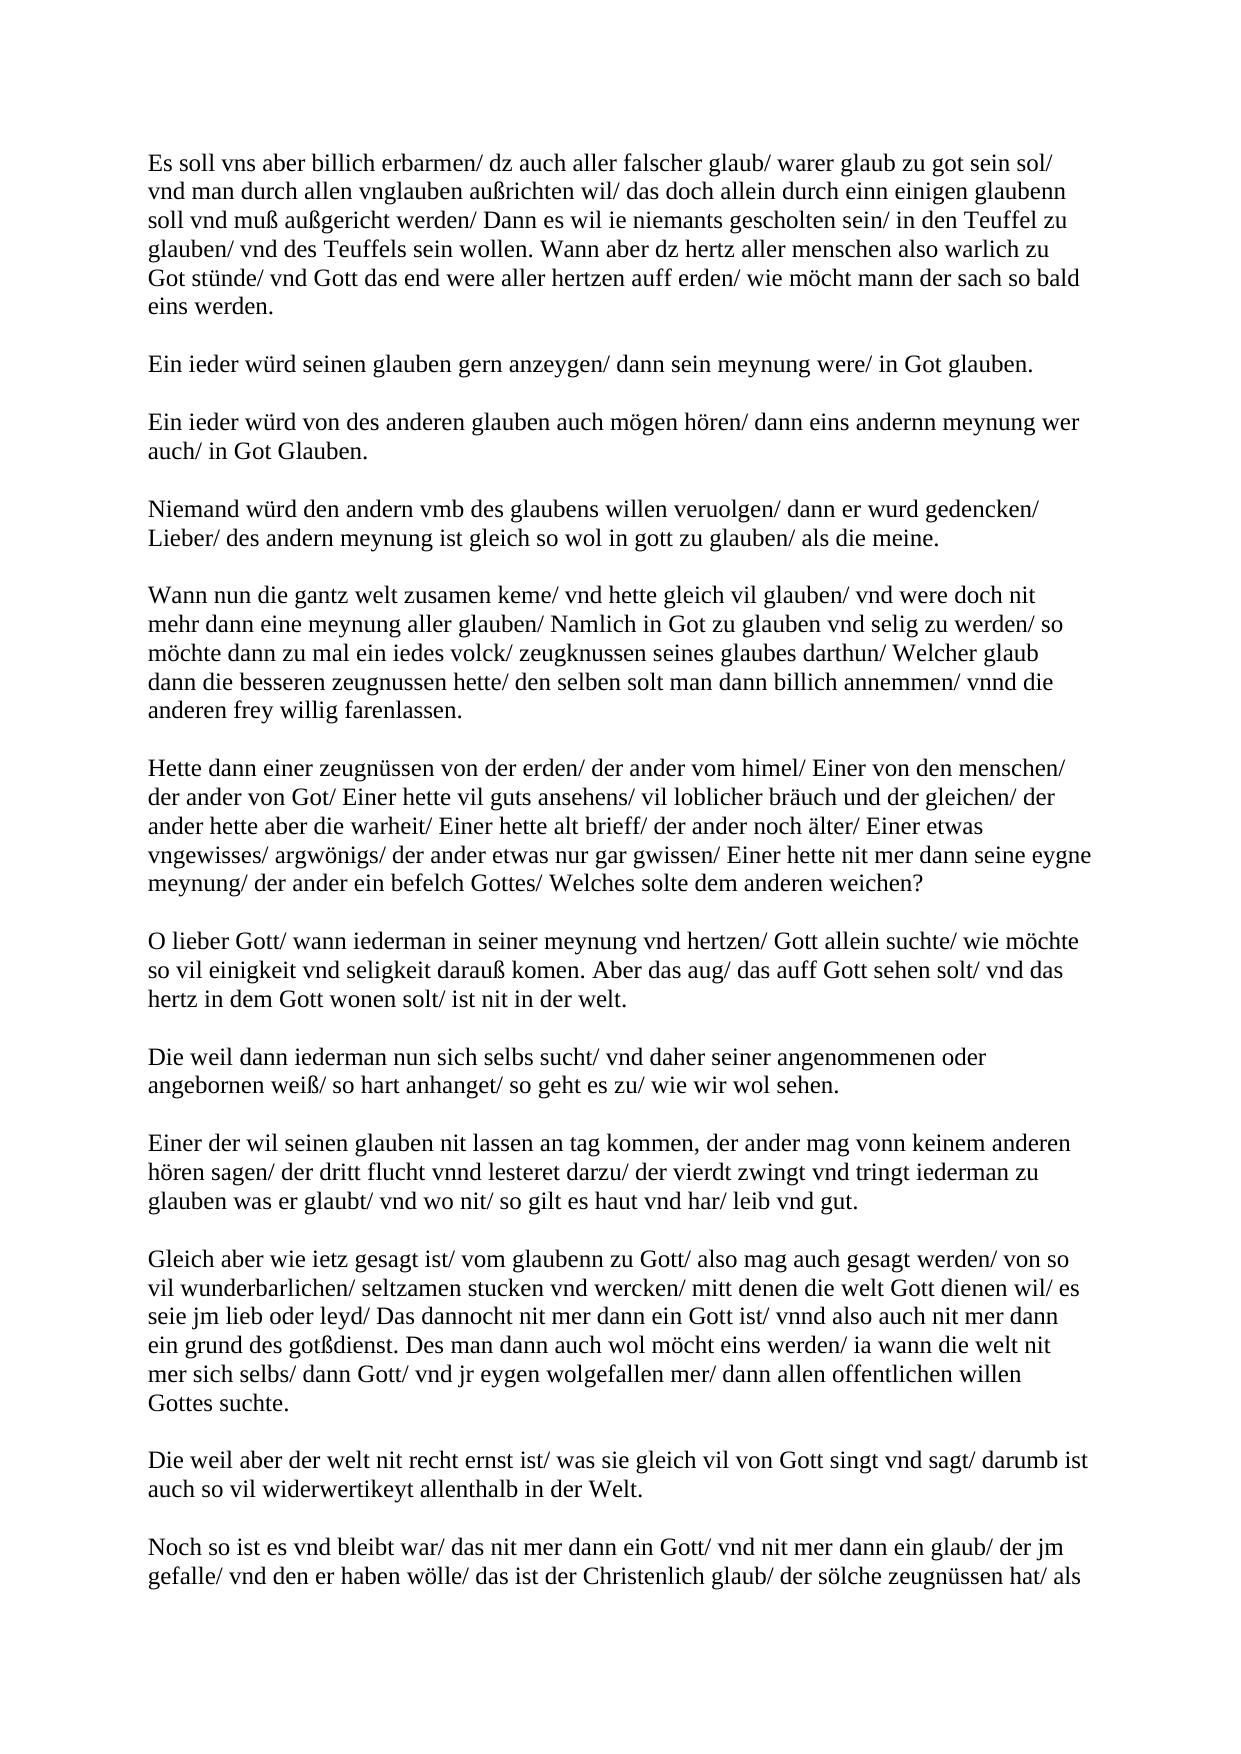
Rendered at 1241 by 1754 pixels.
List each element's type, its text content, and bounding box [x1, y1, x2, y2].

text Gleich aber wie ietz gesagt ist/ vom glaubenn zu Gott/ also mag auch gesagt werden/ von so vil wunderbarlichen/ seltzamen stucken vnd wercken/ mitt denen die welt Gott dienen wil/ es seie jm lieb oder leyd/ Das dannocht nit mer dann ein Gott ist/ vnnd also auch nit mer dann ein grund des gotßdienst. Des man dann auch wol möcht eins werden/ ia wann die welt nit mer sich selbs/ dann Gott/ vnd jr eygen wolgefallen mer/ dann allen offentlichen willen Gottes suchte. [148, 1244, 1093, 1416]
text Ein ieder würd seinen glauben gern anzeygen/ dann sein meynung were/ in Got glauben. [148, 349, 1093, 378]
text Die weil dann iederman nun sich selbs sucht/ vnd daher seiner angenommenen oder angebornen weiß/ so hart anhanget/ so geht es zu/ wie wir wol sehen. [148, 1042, 1093, 1099]
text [148, 1532, 1093, 1590]
text Es soll vns aber billich erbarmen/ dz auch aller falscher glaub/ warer glaub zu got sein sol/ vnd man durch allen vnglauben außrichten wil/ das doch allein durch einn einigen glaubenn soll vnd muß außgericht werden/ Dann es wil ie niemants gescholten sein/ in den Teuffel zu glauben/ vnd des Teuffels sein wollen. Wann aber dz hertz aller menschen also warlich zu Got stünde/ vnd Gott das end were aller hertzen auff erden/ wie möcht mann der sach so bald eins werden. [148, 148, 1093, 320]
text Hette dann einer zeugnüssen von der erden/ der ander vom himel/ Einer von den menschen/ der ander von Got/ Einer hette vil guts ansehens/ vil loblicher bräuch und der gleichen/ der ander hette aber die warheit/ Einer hette alt brieff/ der ander noch älter/ Einer etwas vngewisses/ argwönigs/ der ander etwas nur gar gwissen/ Einer hette nit mer dann seine eygne meynung/ der ander ein befelch Gottes/ Welches solte dem anderen weichen? [148, 753, 1093, 897]
text Die weil aber der welt nit recht ernst ist/ was sie gleich vil von Gott singt vnd sagt/ darumb ist auch so vil widerwertikeyt allenthalb in der Welt. [148, 1446, 1093, 1503]
text Niemand würd den andern vmb des glaubens willen veruolgen/ dann er wurd gedencken/ Lieber/ des andern meynung ist gleich so wol in gott zu glauben/ als die meine. [148, 494, 1093, 551]
text Wann nun die gantz welt zusamen keme/ vnd hette gleich vil glauben/ vnd were doch nit mehr dann eine meynung aller glauben/ Namlich in Got zu glauben vnd selig zu werden/ so möchte dann zu mal ein iedes volck/ zeugknussen seines glaubes darthun/ Welcher glaub dann die besseren zeugnussen hette/ den selben solt man dann billich annemmen/ vnnd die anderen frey willig farenlassen. [148, 581, 1093, 724]
text Ein ieder würd von des anderen glauben auch mögen hören/ dann eins andernn meynung wer auch/ in Got Glauben. [148, 407, 1093, 465]
text Einer der wil seinen glauben nit lassen an tag kommen, der ander mag vonn keinem anderen hören sagen/ der dritt flucht vnnd lesteret darzu/ der vierdt zwingt vnd tringt iederman zu glauben was er glaubt/ vnd wo nit/ so gilt es haut vnd har/ leib vnd gut. [148, 1128, 1093, 1215]
text O lieber Gott/ wann iederman in seiner meynung vnd hertzen/ Gott allein suchte/ wie möchte so vil einigkeit vnd seligkeit darauß komen. Aber das aug/ das auff Gott sehen solt/ vnd das hertz in dem Gott wonen solt/ ist nit in der welt. [148, 926, 1093, 1013]
